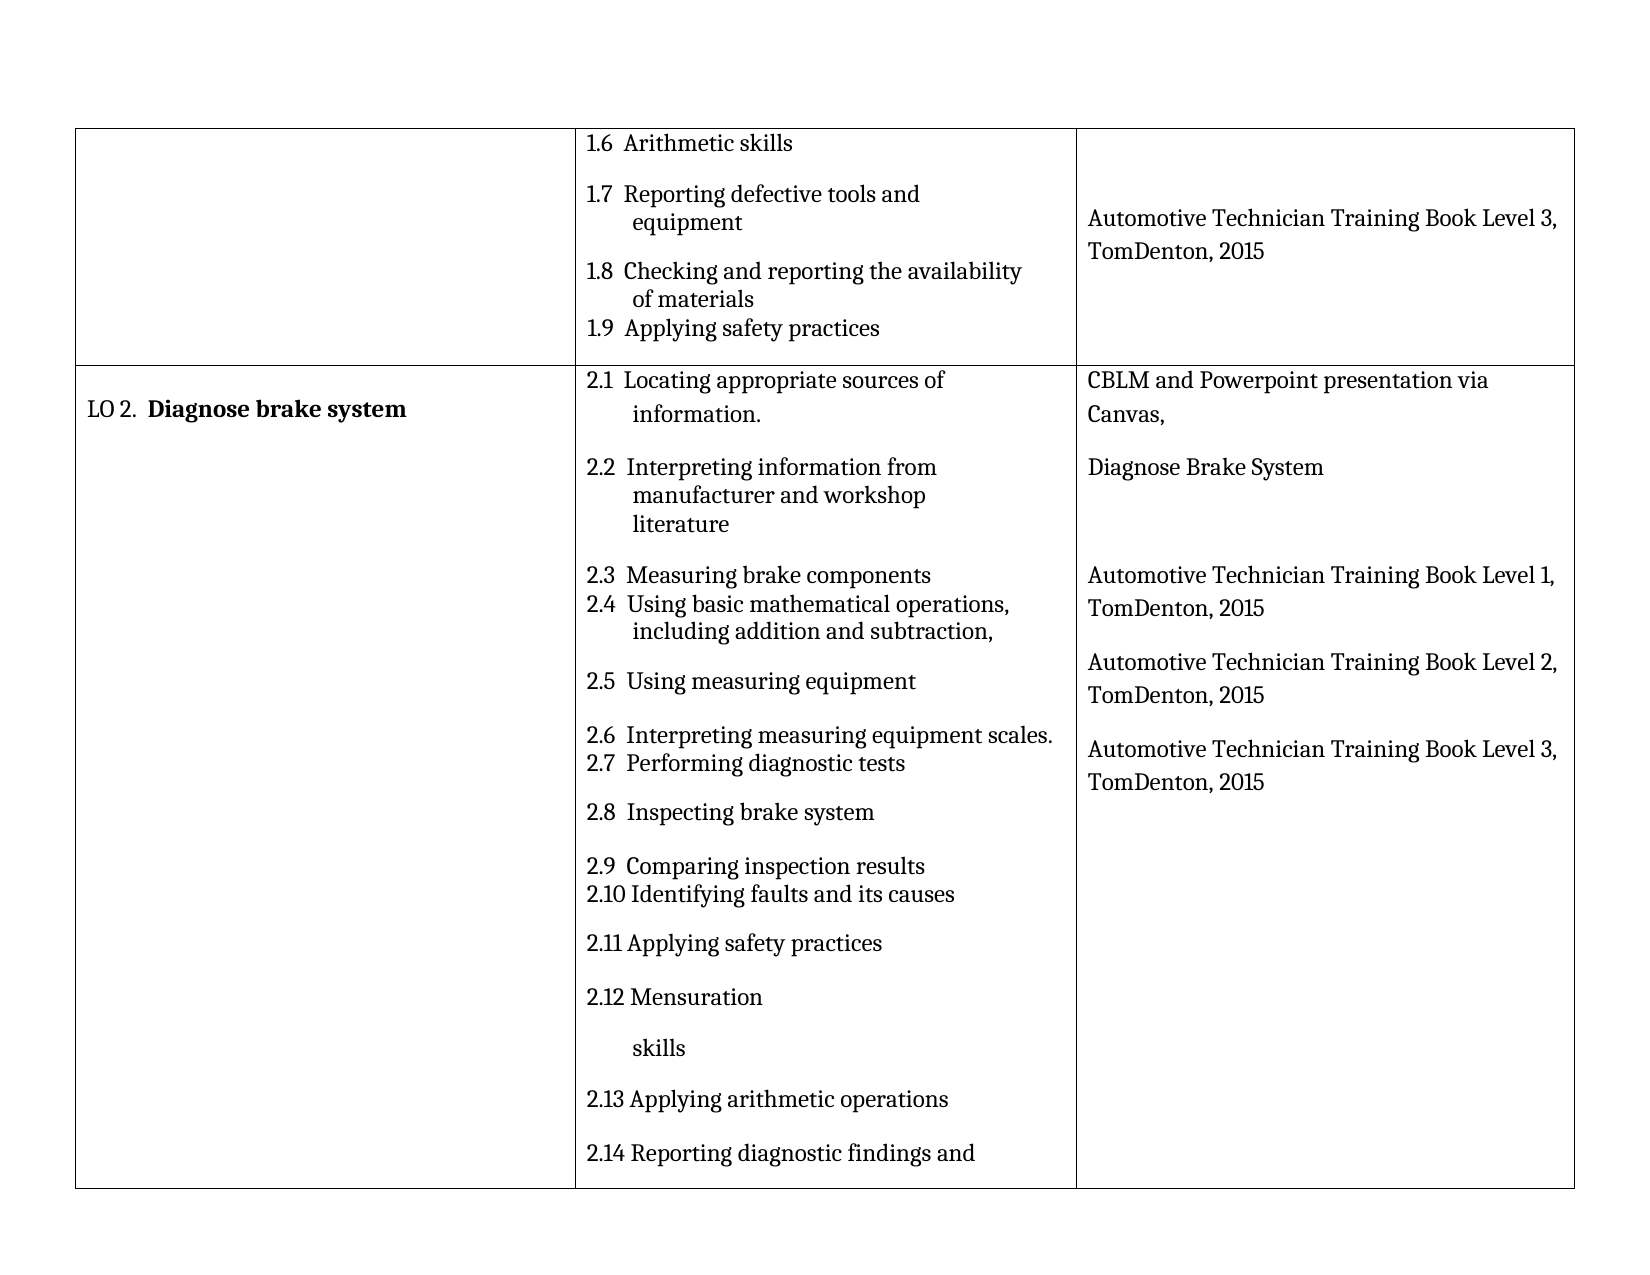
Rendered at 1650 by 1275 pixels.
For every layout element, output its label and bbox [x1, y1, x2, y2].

table_cell [576, 366, 1076, 1188]
table_cell [576, 129, 1076, 365]
table_cell [1077, 366, 1574, 1188]
table_cell [76, 129, 575, 365]
table_cell [76, 366, 575, 1188]
table_cell [1077, 129, 1574, 365]
